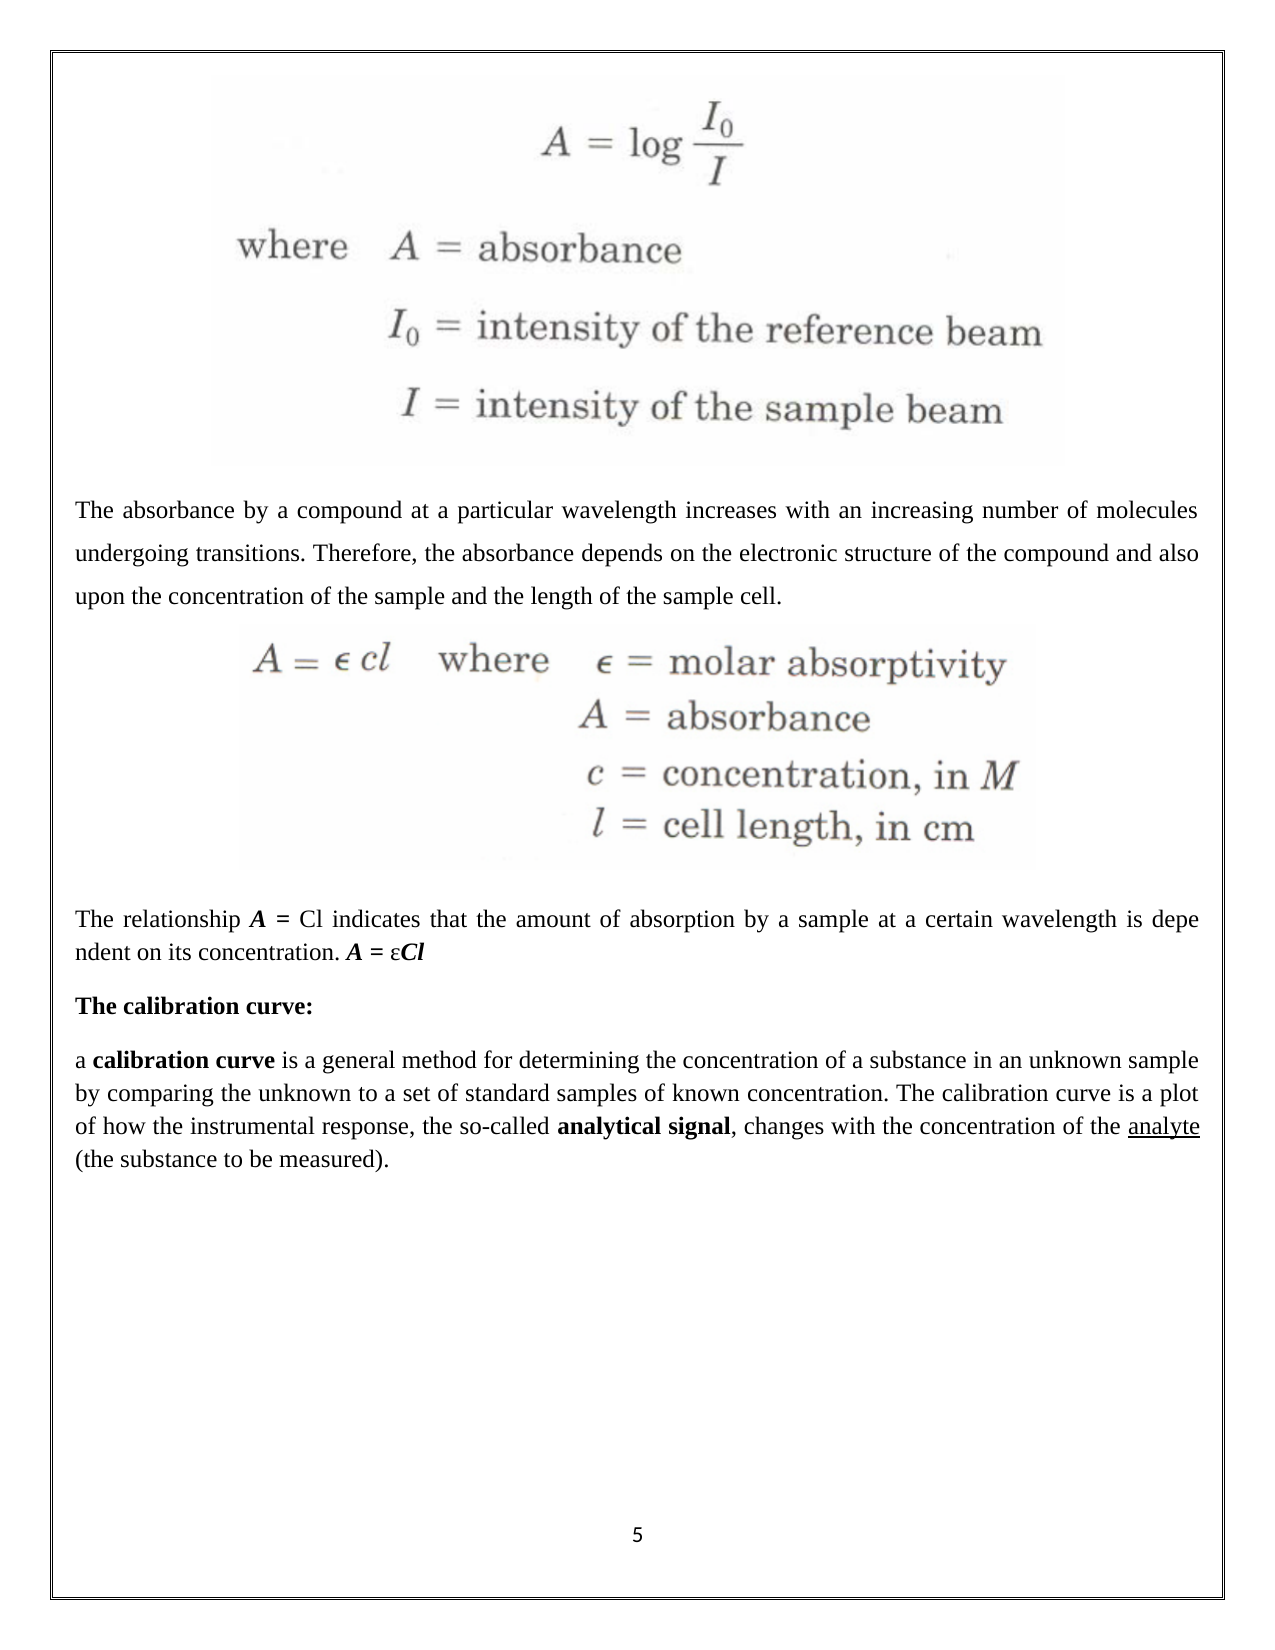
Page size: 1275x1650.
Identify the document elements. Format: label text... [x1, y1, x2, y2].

text a calibration curve is a general method for determining the concentration of a substance in an unknown sample by comparing the unknown to a set of standard samples of known concentration. The calibration curve is a plot of how the instrumental response, the so-called analytical signal, changes with the concentration of the analyte (the substance to be measured). [75, 1045, 1200, 1173]
text The relationship A = Cl indicates that the amount of absorption by a sample at a certain wavelength is depe ndent on its concentration. A = εCl [75, 904, 1200, 966]
text The calibration curve: [75, 991, 1200, 1020]
text The absorbance by a compound at a particular wavelength increases with an increasing number of molecules undergoing transitions. Therefore, the absorbance depends on the electronic structure of the compound and also upon the concentration of the sample and the length of the sample cell. [75, 495, 1200, 610]
picture [210, 75, 1065, 466]
picture [238, 624, 1037, 870]
